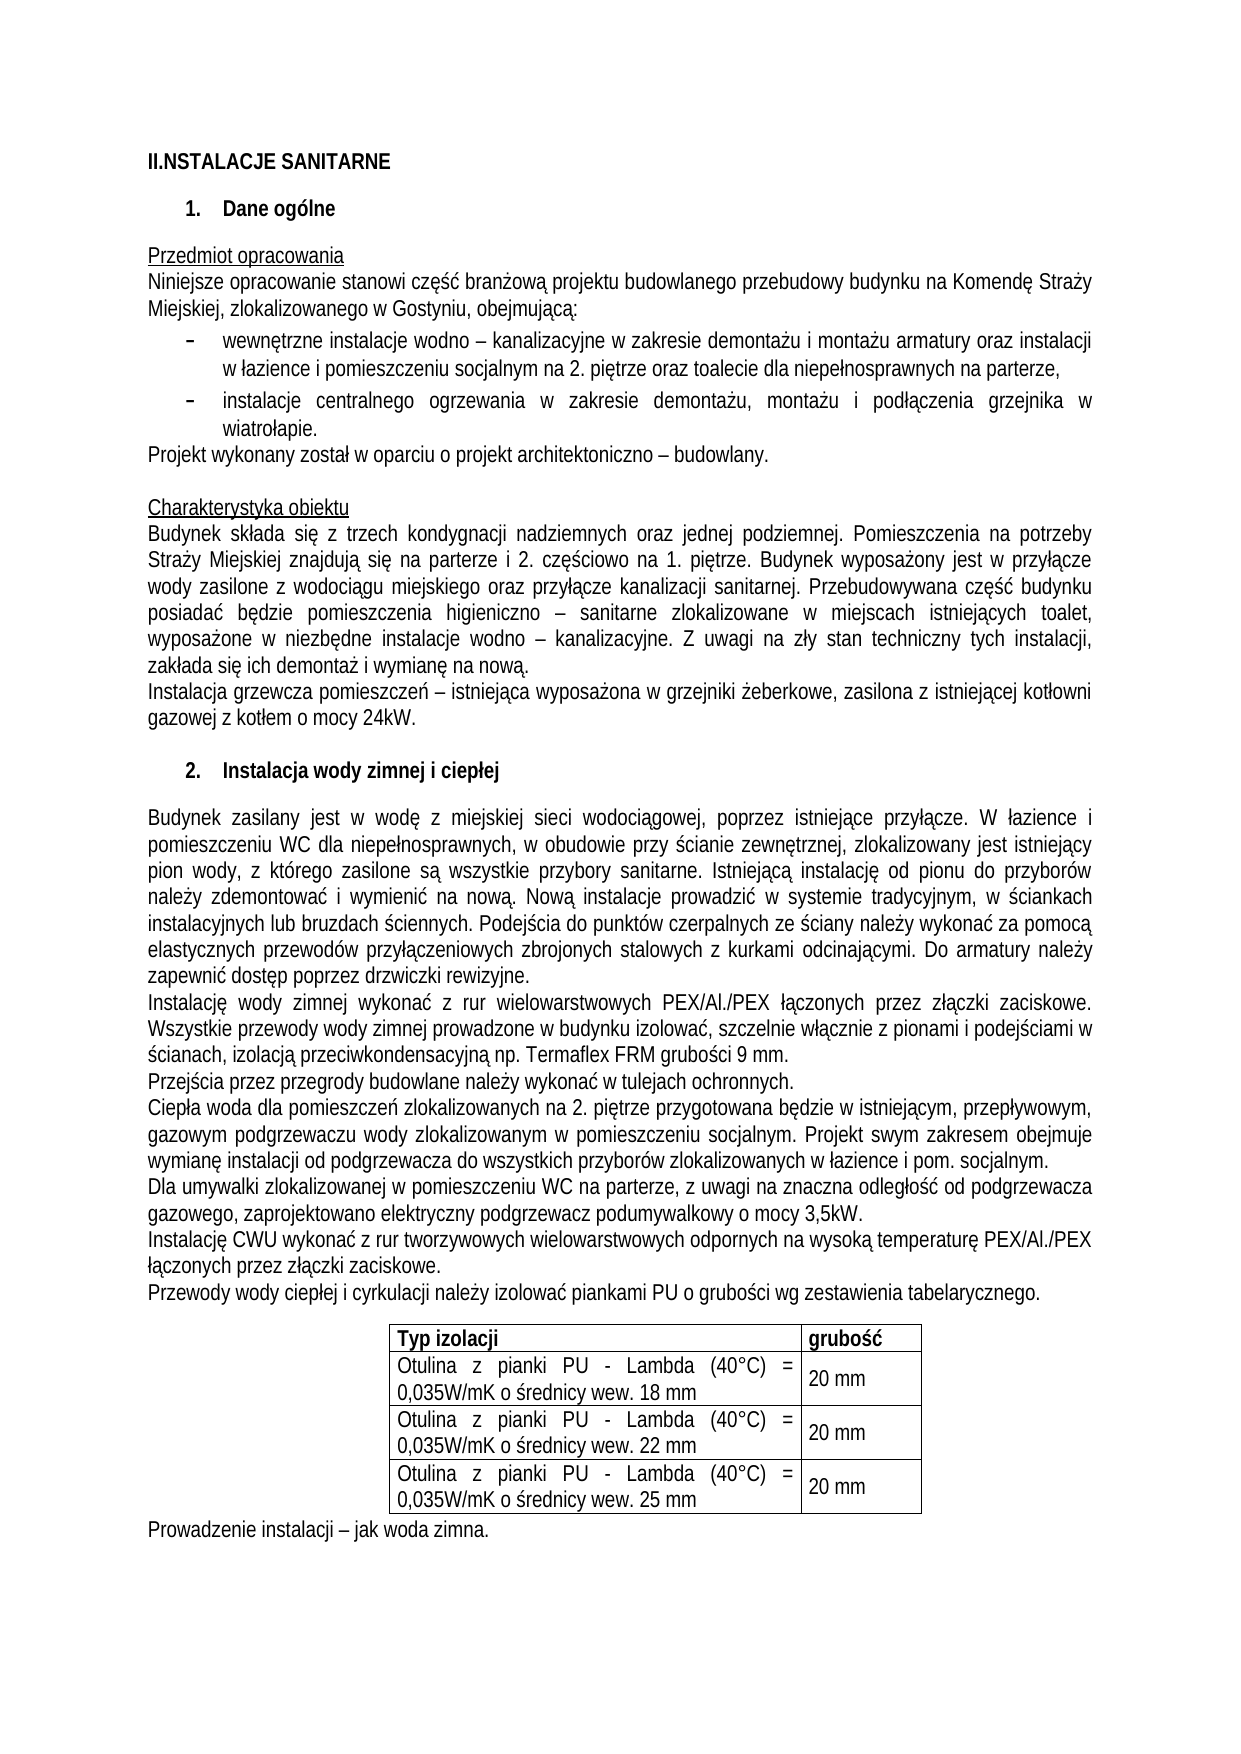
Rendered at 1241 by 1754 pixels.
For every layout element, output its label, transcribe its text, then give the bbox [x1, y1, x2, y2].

text Projekt wykonany został w oparciu o projekt architektoniczno – budowlany. [148, 441, 1093, 467]
text Instalację CWU wykonać z rur tworzywowych wielowarstwowych odpornych na wysoką temperaturę PEX/Al./PEX łączonych przez złączki zaciskowe. [148, 1226, 1093, 1279]
text Charakterystyka obiektu [148, 493, 1093, 520]
table_header grubość [802, 1325, 921, 1351]
table_cell Otulina z pianki PU - Lambda () = 0,035W/mK o średnicy wew. [390, 1460, 801, 1512]
list wewnętrzne instalacje wodno – kanalizacyjne w zakresie demontażu i montażu armatury oraz instalacji w łazience i pomieszczeniu socjalnym na 2. piętrze oraz toalecie dla niepełnosprawnych na parterze, [185, 321, 1093, 381]
text Ciepła woda dla pomieszczeń zlokalizowanych na 2. piętrze przygotowana będzie w istniejącym, przepływowym, gazowym podgrzewaczu wody zlokalizowanym w pomieszczeniu socjalnym. Projekt swym zakresem obejmuje wymianę instalacji od podgrzewacza do wszystkich przyborów zlokalizowanych w łazience i pom. socjalnym. [148, 1094, 1093, 1173]
list Instalacja wody zimnej i ciepłej [185, 757, 1093, 783]
text Budynek zasilany jest w wodę z miejskiej sieci wodociągowej, poprzez istniejące przyłącze. W łazience i pomieszczeniu WC dla niepełnosprawnych, w obudowie przy ścianie zewnętrznej, zlokalizowany jest istniejący pion wody, z którego zasilone są wszystkie przybory sanitarne. Istniejącą instalację od pionu do przyborów należy zdemontować i wymienić na nową. Nową instalacje prowadzić w systemie tradycyjnym, w ściankach instalacyjnych lub bruzdach ściennych. Podejścia do punktów czerpalnych ze ściany należy wykonać za pomocą elastycznych przewodów przyłączeniowych zbrojonych stalowych z kurkami odcinającymi. Do armatury należy zapewnić dostęp poprzez drzwiczki rewizyjne. [148, 804, 1093, 989]
list Dane ogólne [185, 195, 1093, 221]
table_header Typ izolacji [390, 1325, 801, 1351]
table_cell [802, 1352, 921, 1405]
table_cell Otulina z pianki PU - Lambda () = 0,035W/mK o średnicy wew. [390, 1406, 801, 1459]
text II.NSTALACJE SANITARNE [148, 148, 1093, 174]
text Instalację wody zimnej wykonać z rur wielowarstwowych PEX/Al./PEX łączonych przez złączki zaciskowe. Wszystkie przewody wody zimnej prowadzone w budynku izolować, szczelnie włącznie z pionami i podejściami w ścianach, izolacją przeciwkondensacyjną np. Termaflex FRM grubości 9 mm. [148, 989, 1093, 1068]
text Instalacja grzewcza pomieszczeń – istniejąca wyposażona w grzejniki żeberkowe, zasilona z istniejącej kotłowni gazowej z kotłem o mocy 24kW. [148, 678, 1093, 731]
text Przewody wody ciepłej i cyrkulacji należy izolować piankami PU o grubości wg zestawienia tabelarycznego. [148, 1279, 1093, 1305]
table_cell [802, 1406, 921, 1459]
text Dla umywalki zlokalizowanej w pomieszczeniu WC na parterze, z uwagi na znaczna odległość od podgrzewacza gazowego, zaprojektowano elektryczny podgrzewacz podumywalkowy o mocy 3,5kW. [148, 1173, 1093, 1226]
table_cell [802, 1460, 921, 1512]
table_cell Otulina z pianki PU - Lambda () = 0,035W/mK o średnicy wew. [390, 1352, 801, 1405]
text Budynek składa się z trzech kondygnacji nadziemnych oraz jednej podziemnej. Pomieszczenia na potrzeby Straży Miejskiej znajdują się na parterze i 2. częściowo na 1. piętrze. Budynek wyposażony jest w przyłącze wody zasilone z wodociągu miejskiego oraz przyłącze kanalizacji sanitarnej. Przebudowywana część budynku posiadać będzie pomieszczenia higieniczno – sanitarne zlokalizowane w miejscach istniejących toalet, wyposażone w niezbędne instalacje wodno – kanalizacyjne. Z uwagi na zły stan techniczny tych instalacji, zakłada się ich demontaż i wymianę na nową. [148, 520, 1093, 678]
text Przedmiot opracowania [148, 242, 1093, 268]
text Prowadzenie instalacji – jak woda zimna. [148, 1516, 1093, 1542]
list instalacje centralnego ogrzewania w zakresie demontażu, montażu i podłączenia grzejnika w wiatrołapie. [185, 381, 1093, 441]
text Niniejsze opracowanie stanowi część branżową projektu budowlanego przebudowy budynku na Komendę Straży Miejskiej, zlokalizowanego w Gostyniu, obejmującą: [148, 268, 1093, 321]
text Przejścia przez przegrody budowlane należy wykonać w tulejach ochronnych. [148, 1068, 1093, 1094]
